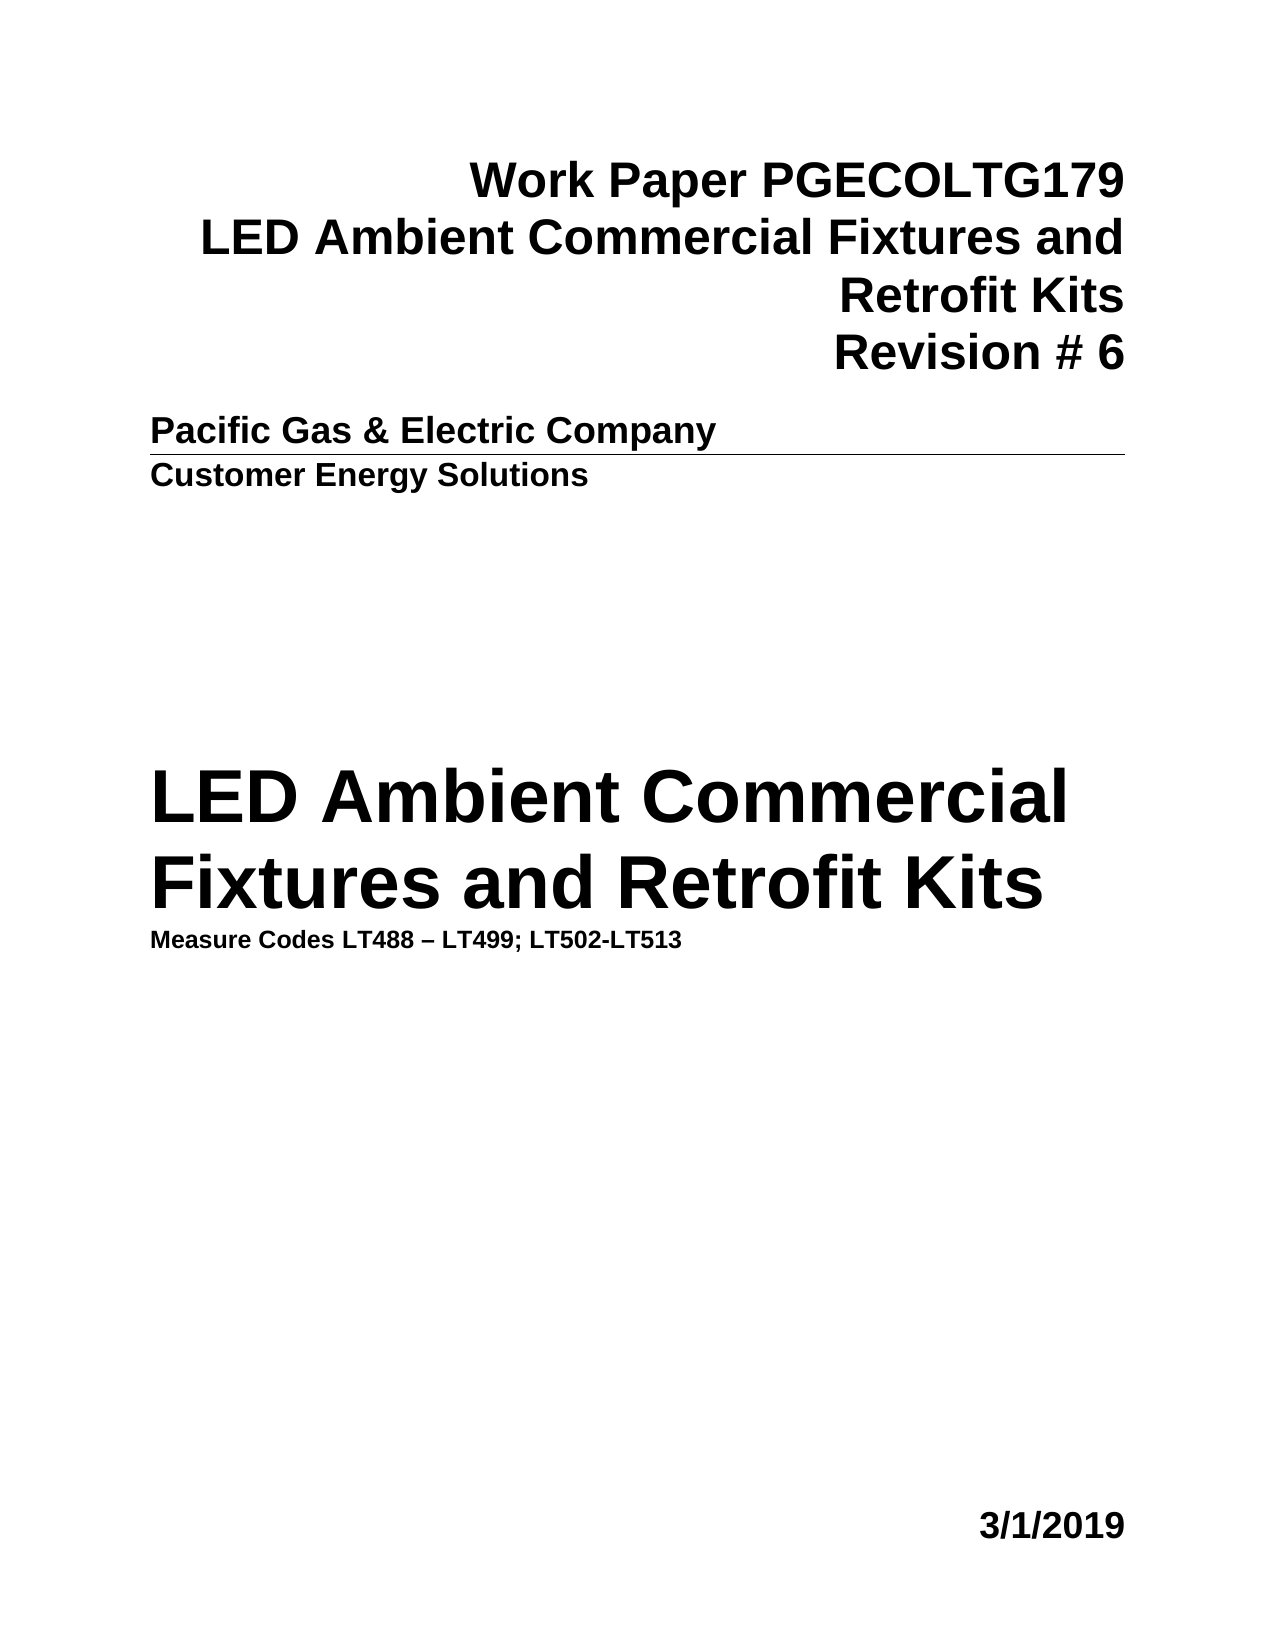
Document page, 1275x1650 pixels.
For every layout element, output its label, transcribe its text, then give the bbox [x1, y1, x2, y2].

text Pacific Gas & Electric Company [150, 409, 1125, 454]
text LED Ambient Commercial Fixtures and Retrofit Kits [150, 207, 1125, 322]
text LED Ambient Commercial Fixtures and Retrofit Kits [150, 752, 1200, 925]
text Measure Codes LT488 – LT499; LT502-LT513 [150, 925, 1200, 953]
text Work Paper PGECOLTG179 [150, 150, 1125, 207]
text Customer Energy Solutions [150, 455, 1125, 493]
text Revision # 6 [150, 322, 1125, 380]
